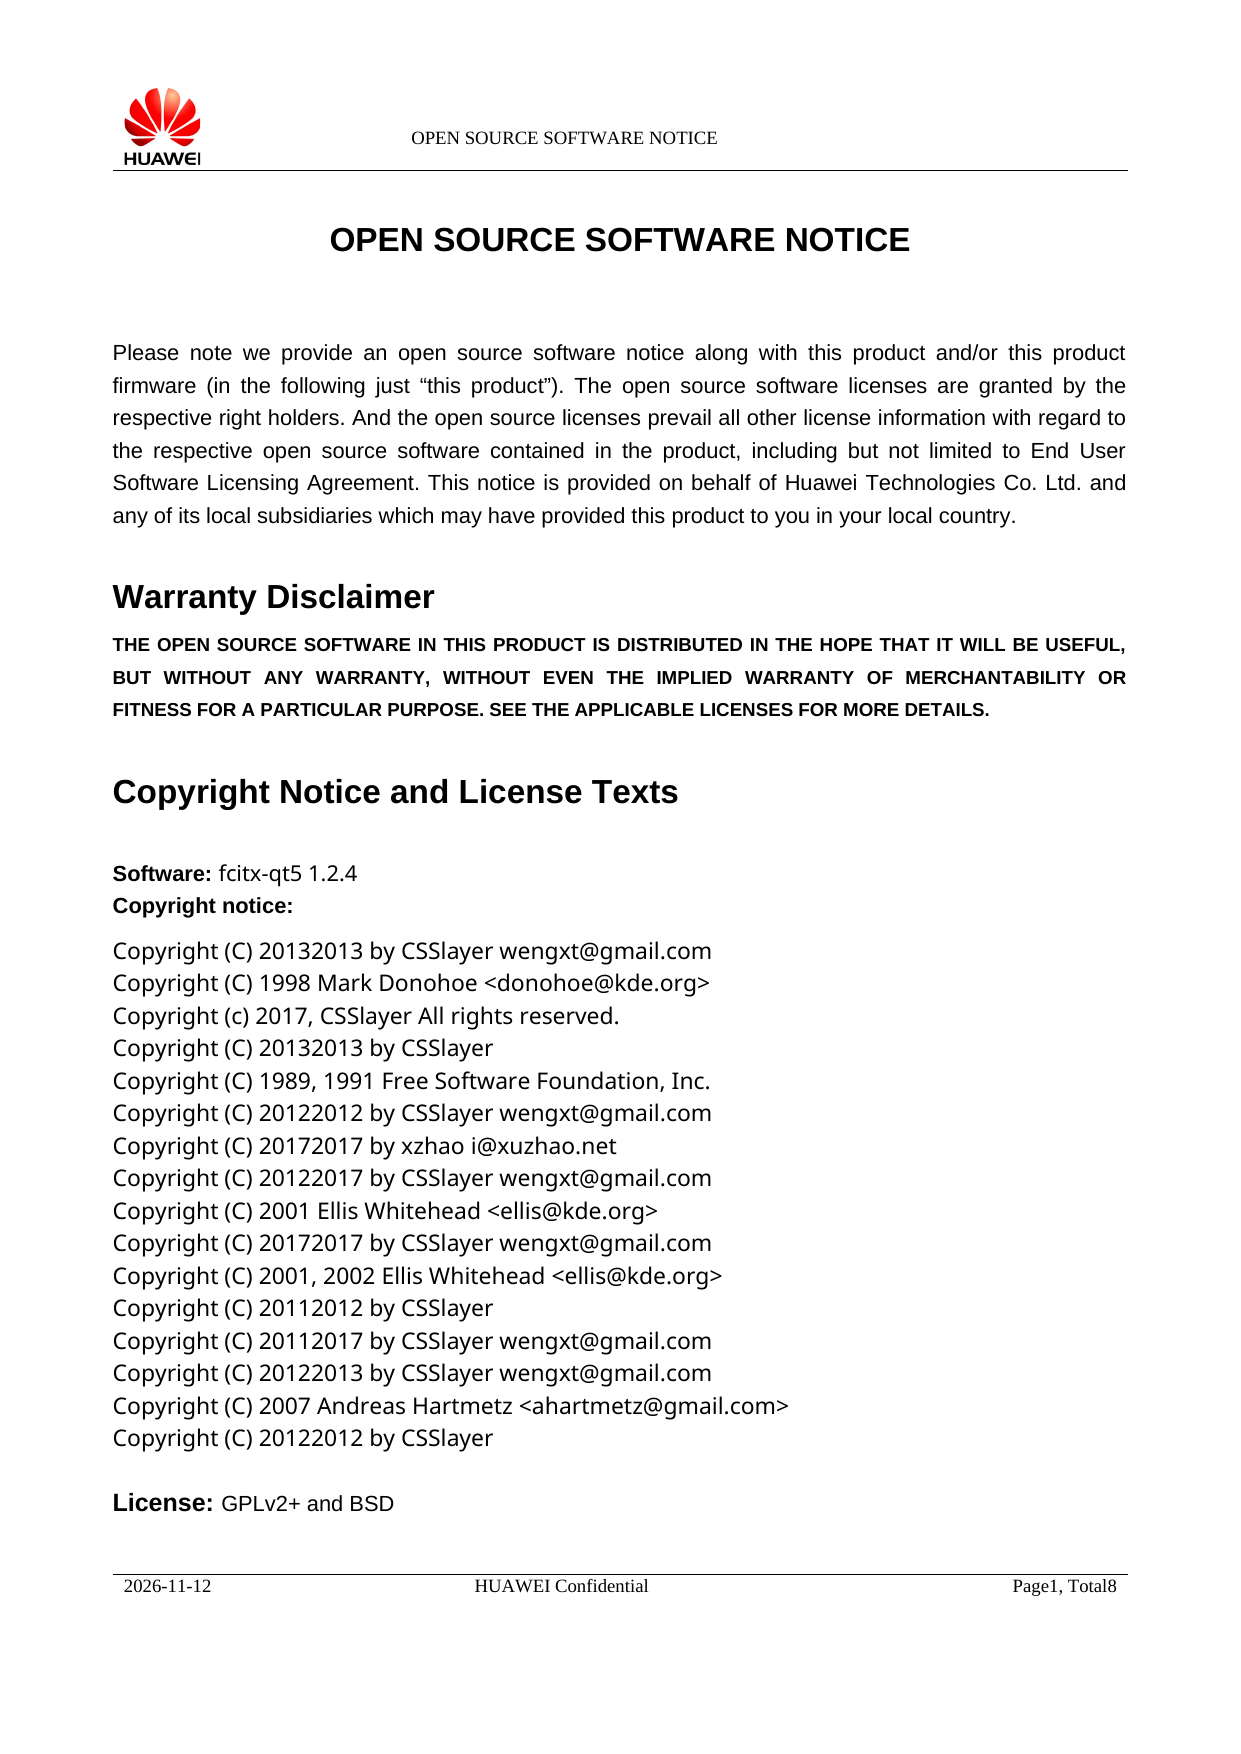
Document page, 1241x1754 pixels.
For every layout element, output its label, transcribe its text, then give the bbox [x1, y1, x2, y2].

text Copyright (C) 2001, 2002 Ellis Whitehead <ellis@kde.org> [112, 1259, 1128, 1291]
text Copyright (c) 2017, CSSlayer All rights reserved. [112, 999, 1128, 1031]
text OPEN SOURCE SOFTWARE NOTICE [112, 206, 1128, 271]
text Copyright (C) 20112017 by CSSlayer wengxt@gmail.com [112, 1324, 1128, 1356]
text Please note we provide an open source software notice along with this product and/or this product firmware (in the following just “this product”). The open source software licenses are granted by the respective right holders. And the open source licenses prevail all other license information with regard to the respective open source software contained in the product, including but not limited to End User Software Licensing Agreement. This notice is provided on behalf of Huawei Technologies Co. Ltd. and any of its local subsidiaries which may have provided this product to you in your local country. [112, 336, 1128, 531]
text Copyright (C) 1989, 1991 Free Software Foundation, Inc. [112, 1064, 1128, 1096]
text Copyright (C) 20112012 by CSSlayer [112, 1291, 1128, 1324]
text Copyright (C) 20172017 by CSSlayer wengxt@gmail.com [112, 1226, 1128, 1259]
text The open source software in this product is distributed in the hope that it will be useful, but WITHOUT ANY WARRANTY, without even the implied warranty of MERCHANTABILITY or FITNESS FOR A PARTICULAR PURPOSE. See the applicable licenses for more details. [112, 629, 1128, 726]
text Copyright notice: [112, 889, 1128, 921]
picture [124, 88, 201, 165]
text Copyright (C) 1998 Mark Donohoe <donohoe@kde.org> [112, 966, 1128, 999]
text Copyright (C) 20132013 by CSSlayer wengxt@gmail.com [112, 934, 1128, 966]
text Copyright (C) 20122012 by CSSlayer wengxt@gmail.com [112, 1096, 1128, 1129]
text Warranty Disclaimer [112, 564, 1128, 629]
text Copyright (C) 20122013 by CSSlayer wengxt@gmail.com [112, 1356, 1128, 1389]
text Copyright (C) 20122012 by CSSlayer [112, 1421, 1128, 1454]
text Copyright (C) 20132013 by CSSlayer [112, 1031, 1128, 1064]
text Copyright Notice and License Texts [112, 759, 1128, 824]
text Copyright (C) 20122017 by CSSlayer wengxt@gmail.com [112, 1161, 1128, 1194]
title Software: fcitx-qt5 1.2.4 [112, 856, 1128, 889]
text Copyright (C) 20172017 by xzhao i@xuzhao.net [112, 1129, 1128, 1161]
text License: GPLv2+ and BSD [112, 1486, 1128, 1519]
text Copyright (C) 2001 Ellis Whitehead <ellis@kde.org> [112, 1194, 1128, 1226]
text Copyright (C) 2007 Andreas Hartmetz <ahartmetz@gmail.com> [112, 1389, 1128, 1421]
